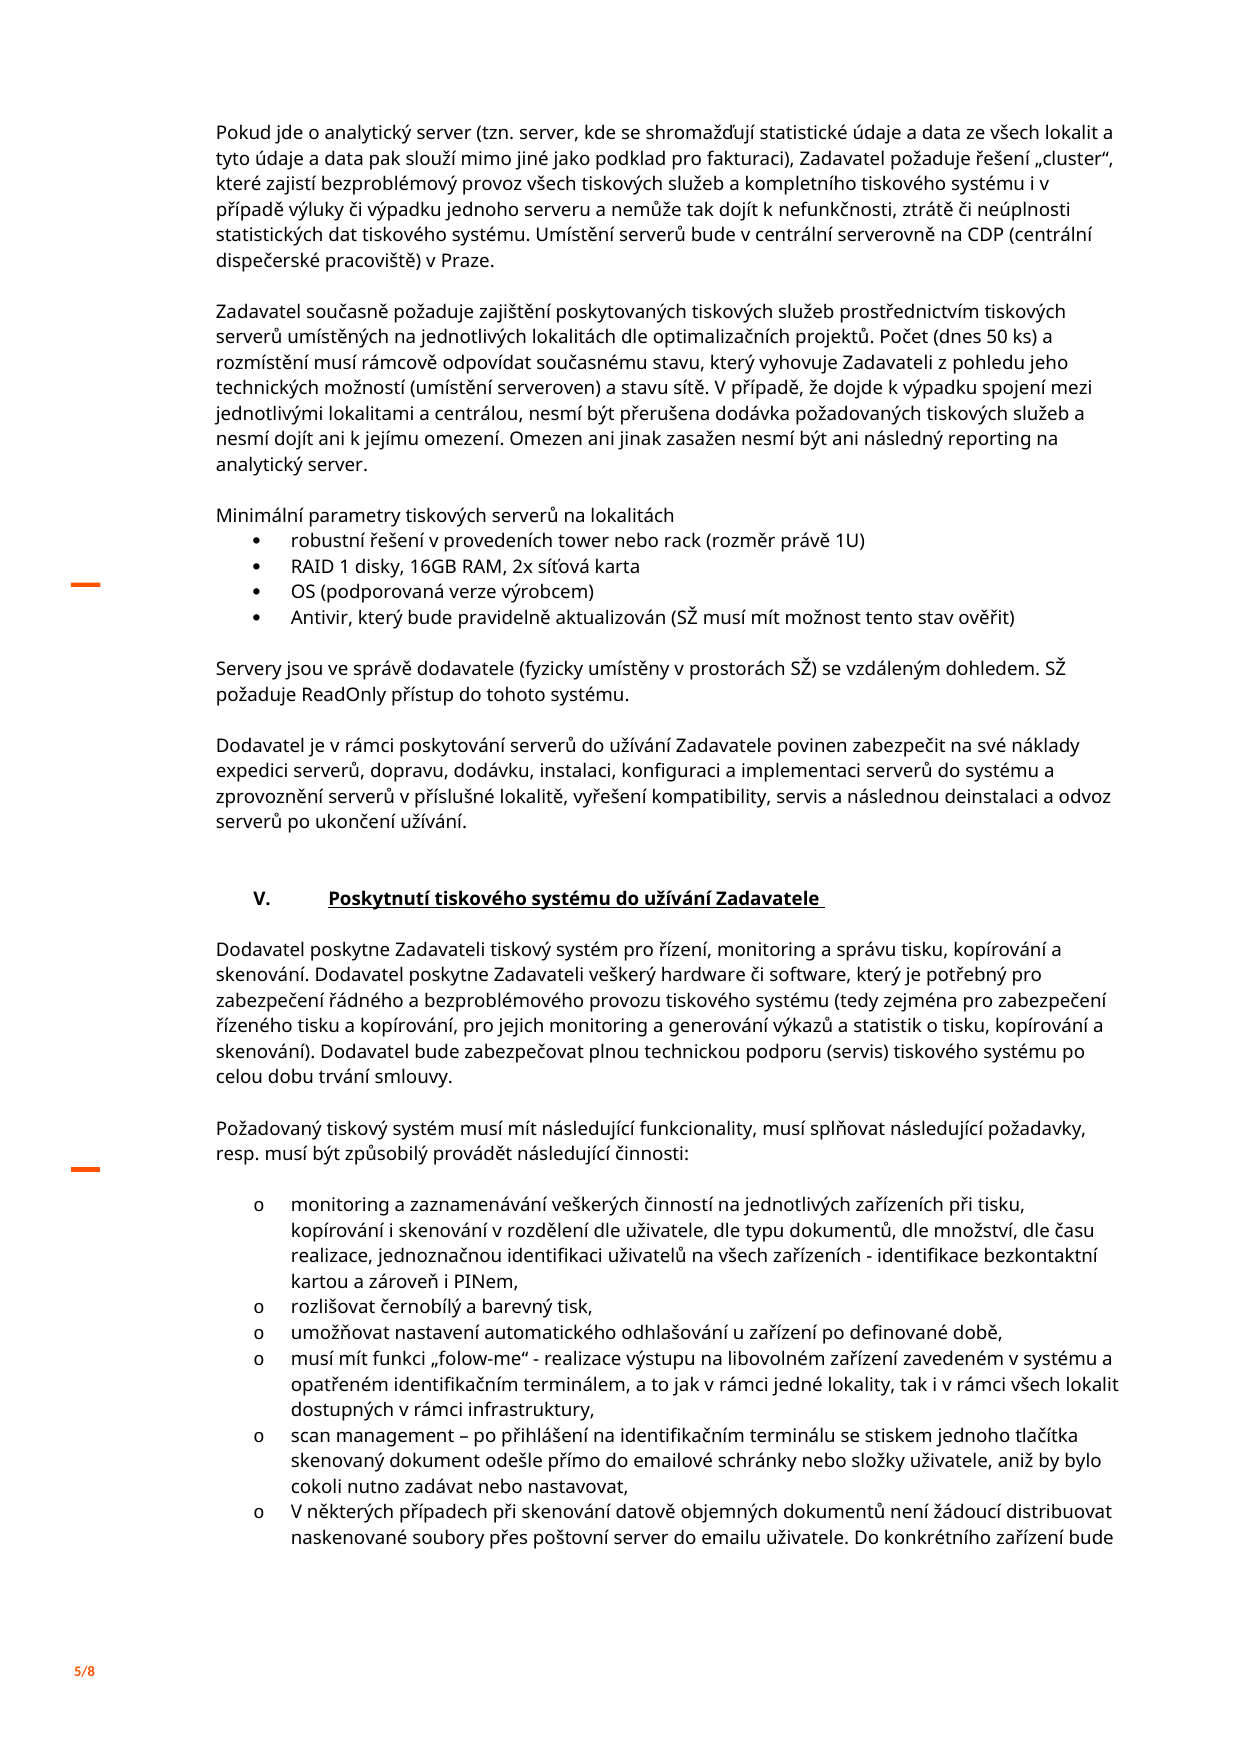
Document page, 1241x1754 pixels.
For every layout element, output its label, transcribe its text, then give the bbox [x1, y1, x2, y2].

list robustní řešení v provedeních tower nebo rack (rozměr právě 1U) [253, 528, 1122, 553]
list umožňovat nastavení automatického odhlašování u zařízení po definované době, [253, 1319, 1122, 1345]
list musí mít funkci „folow-me“ - realizace výstupu na libovolném zařízení zavedeném v systému a opatřeném identifikačním terminálem, a to jak v rámci jedné lokality, tak i v rámci všech lokalit dostupných v rámci infrastruktury, [253, 1345, 1122, 1422]
text Dodavatel je v rámci poskytování serverů do užívání Zadavatele povinen zabezpečit na své náklady expedici serverů, dopravu, dodávku, instalaci, konfiguraci a implementaci serverů do systému a zprovoznění serverů v příslušné lokalitě, vyřešení kompatibility, servis a následnou deinstalaci a odvoz serverů po ukončení užívání. [216, 732, 1122, 834]
text Minimální parametry tiskových serverů na lokalitách [216, 502, 1122, 528]
list OS (podporovaná verze výrobcem) [253, 579, 1122, 604]
list Antivir, který bude pravidelně aktualizován (SŽ musí mít možnost tento stav ověřit) [253, 604, 1122, 630]
text Zadavatel současně požaduje zajištění poskytovaných tiskových služeb prostřednictvím tiskových serverů umístěných na jednotlivých lokalitách dle optimalizačních projektů. Počet (dnes 50 ks) a rozmístění musí rámcově odpovídat současnému stavu, který vyhovuje Zadavateli z pohledu jeho technických možností (umístění serveroven) a stavu sítě. V případě, že dojde k výpadku spojení mezi jednotlivými lokalitami a centrálou, nesmí být přerušena dodávka požadovaných tiskových služeb a nesmí dojít ani k jejímu omezení. Omezen ani jinak zasažen nesmí být ani následný reporting na analytický server. [216, 298, 1122, 477]
list Poskytnutí tiskového systému do užívání Zadavatele [253, 885, 1122, 911]
text Pokud jde o analytický server (tzn. server, kde se shromažďují statistické údaje a data ze všech lokalit a tyto údaje a data pak slouží mimo jiné jako podklad pro fakturaci), Zadavatel požaduje řešení „cluster“, které zajistí bezproblémový provoz všech tiskových služeb a kompletního tiskového systému i v případě výluky či výpadku jednoho serveru a nemůže tak dojít k nefunkčnosti, ztrátě či neúplnosti statistických dat tiskového systému. Umístění serverů bude v centrální serverovně na CDP (centrální dispečerské pracoviště) v Praze. [216, 119, 1122, 273]
list RAID 1 disky, 16GB RAM, 2x síťová karta [253, 553, 1122, 579]
text Dodavatel poskytne Zadavateli tiskový systém pro řízení, monitoring a správu tisku, kopírování a skenování. Dodavatel poskytne Zadavateli veškerý hardware či software, který je potřebný pro zabezpečení řádného a bezproblémového provozu tiskového systému (tedy zejména pro zabezpečení řízeného tisku a kopírování, pro jejich monitoring a generování výkazů a statistik o tisku, kopírování a skenování). Dodavatel bude zabezpečovat plnou technickou podporu (servis) tiskového systému po celou dobu trvání smlouvy. [216, 936, 1122, 1089]
list rozlišovat černobílý a barevný tisk, [253, 1294, 1122, 1319]
text Servery jsou ve správě dodavatele (fyzicky umístěny v prostorách SŽ) se vzdáleným dohledem. SŽ požaduje ReadOnly přístup do tohoto systému. [216, 655, 1122, 706]
list scan management – po přihlášení na identifikačním terminálu se stiskem jednoho tlačítka skenovaný dokument odešle přímo do emailové schránky nebo složky uživatele, aniž by bylo cokoli nutno zadávat nebo nastavovat, [253, 1422, 1122, 1499]
text Požadovaný tiskový systém musí mít následující funkcionality, musí splňovat následující požadavky, resp. musí být způsobilý provádět následující činnosti: [216, 1115, 1122, 1166]
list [253, 1499, 1122, 1550]
list monitoring a zaznamenávání veškerých činností na jednotlivých zařízeních při tisku, kopírování i skenování v rozdělení dle uživatele, dle typu dokumentů, dle množství, dle času realizace, jednoznačnou identifikaci uživatelů na všech zařízeních - identifikace bezkontaktní kartou a zároveň i PINem, [253, 1191, 1122, 1294]
